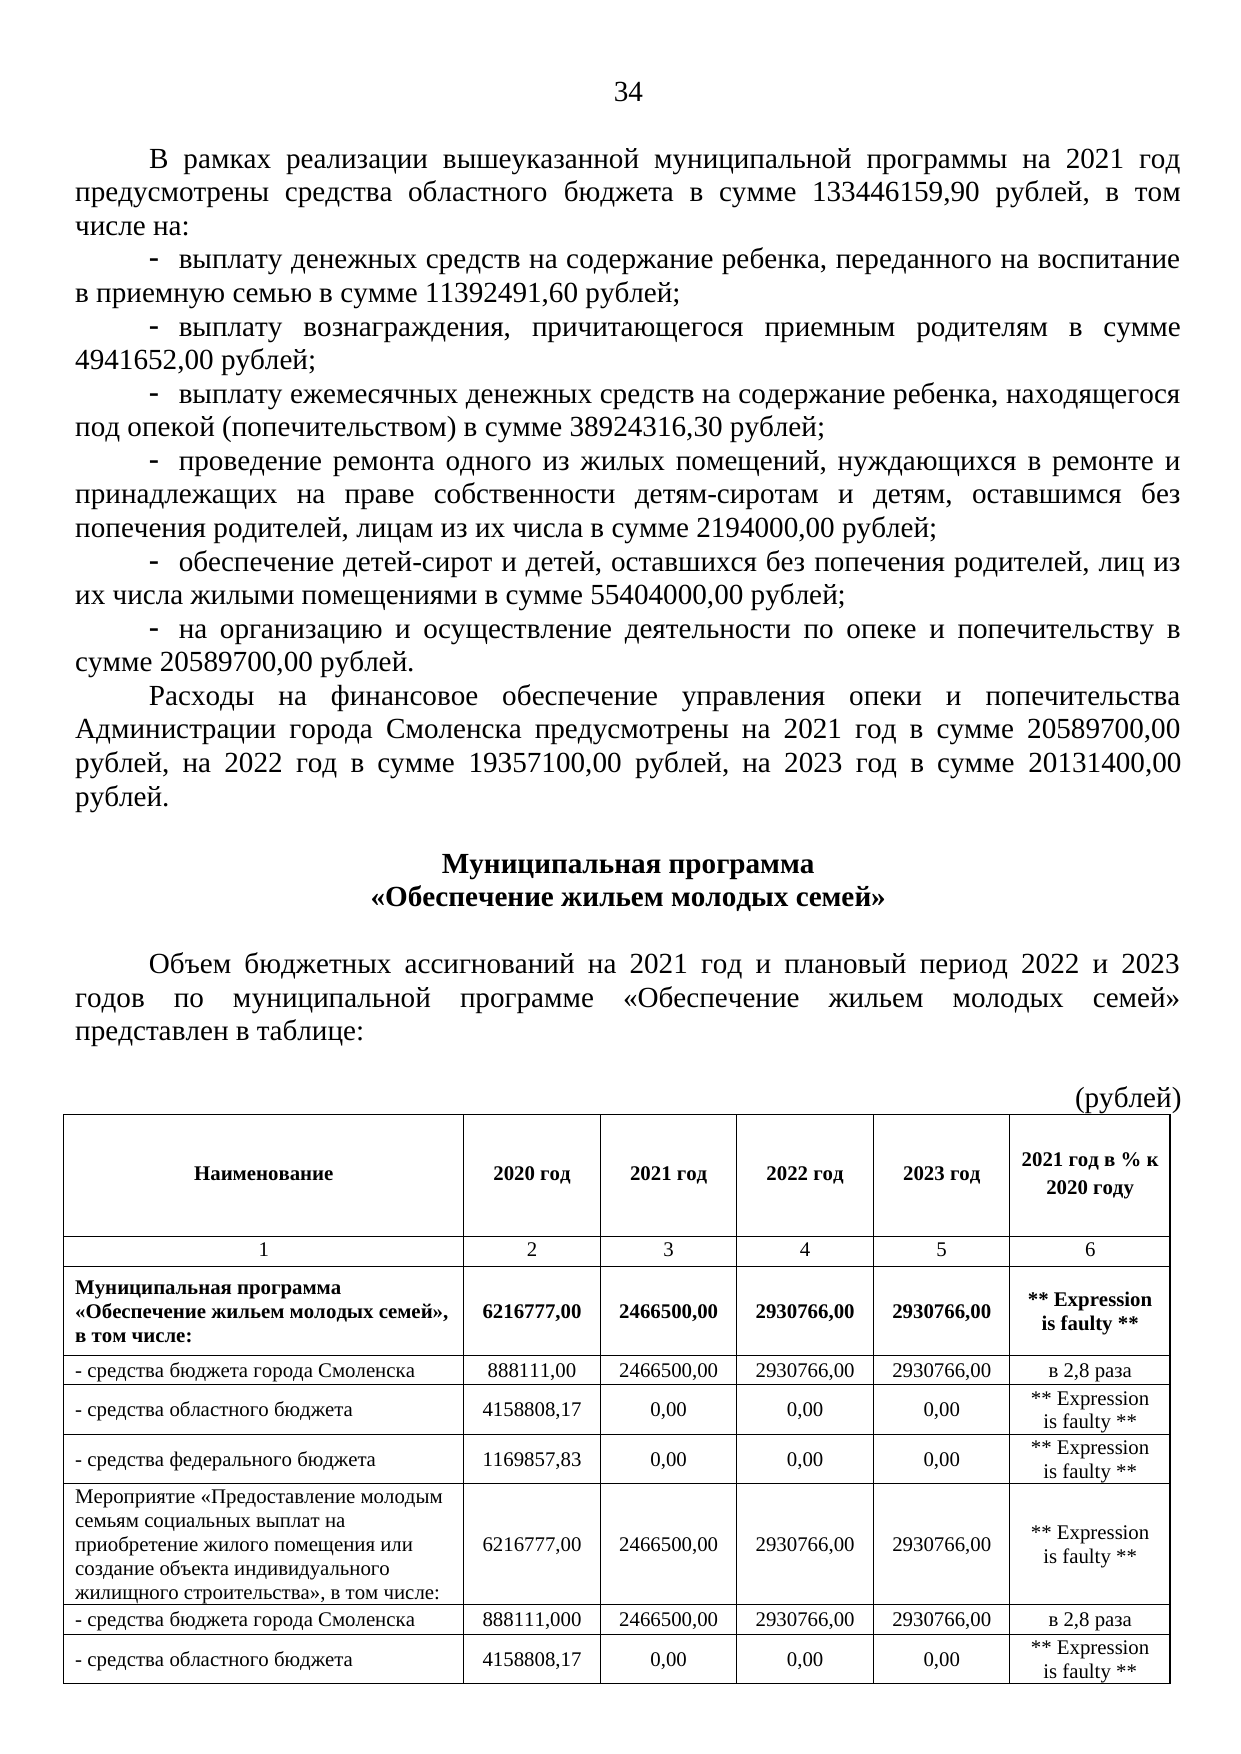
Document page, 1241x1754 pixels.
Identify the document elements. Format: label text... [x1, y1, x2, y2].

table_cell 0,00 [737, 1435, 873, 1483]
table_cell 2930766,00 [874, 1605, 1009, 1633]
table_header 2022 год [737, 1115, 873, 1236]
table_cell 3 [601, 1237, 736, 1266]
table_cell 0,00 [601, 1385, 736, 1433]
list выплату вознаграждения, причитающегося приемным родителям в сумме 4941652,00 рублей; [75, 309, 1181, 376]
table_cell 1 [64, 1237, 463, 1266]
text В рамках реализации вышеуказанной муниципальной программы на 2021 год предусмотрены средства областного бюджета в сумме 133446159,90 рублей, в том числе на: [75, 141, 1181, 241]
table_cell 888111,000 [464, 1605, 600, 1633]
table_cell 2466500,00 [601, 1356, 736, 1384]
list проведение ремонта одного из жилых помещений, нуждающихся в ремонте и принадлежащих на праве собственности детям-сиротам и детям, оставшимся без попечения родителей, лицам из их числа в сумме 2194000,00 рублей; [75, 443, 1181, 544]
table_cell 888111,00 [464, 1356, 600, 1384]
table_cell 0,00 [874, 1385, 1009, 1433]
table_cell 0,00 [737, 1635, 873, 1683]
table_cell 2930766,00 [737, 1356, 873, 1384]
table_cell 0,00 [601, 1435, 736, 1483]
table_cell 2930766,00 [874, 1356, 1009, 1384]
table_cell 2930766,00 [737, 1484, 873, 1604]
list выплату денежных средств на содержание ребенка, переданного на воспитание в приемную семью в сумме 11392491,60 рублей; [75, 241, 1181, 309]
table_cell 2466500,00 [601, 1605, 736, 1633]
table_cell - средства федерального бюджета [64, 1435, 463, 1483]
table_cell - средства областного бюджета [64, 1385, 463, 1433]
text «Обеспечение жильем молодых семей» [75, 879, 1181, 913]
table_cell 6 [1010, 1237, 1169, 1266]
text Расходы на финансовое обеспечение управления опеки и попечительства Администрации города Смоленска предусмотрены на 2021 год в сумме 20589700,00 рублей, на 2022 год в сумме 19357100,00 рублей, на 2023 год в сумме 20131400,00 рублей. [75, 678, 1181, 812]
table_cell 0,00 [874, 1635, 1009, 1683]
table_cell 2 [464, 1237, 600, 1266]
text Объем бюджетных ассигнований на 2021 год и плановый период 2022 и 2023 годов по муниципальной программе «Обеспечение жильем молодых семей» представлен в таблице: [75, 946, 1181, 1047]
table_cell 39,7 [1010, 1267, 1169, 1355]
table_cell 2930766,00 [737, 1267, 873, 1355]
table_cell 5 [874, 1237, 1009, 1266]
text (рублей) [75, 1081, 1181, 1114]
table_cell 4 [737, 1237, 873, 1266]
table_cell 2466500,00 [601, 1484, 736, 1604]
table_header 2023 год [874, 1115, 1009, 1236]
list выплату ежемесячных денежных средств на содержание ребенка, находящегося под опекой (попечительством) в сумме 38924316,30 рублей; [75, 376, 1181, 443]
table_cell - средства бюджета города Смоленска [64, 1605, 463, 1633]
table_cell - средства областного бюджета [64, 1635, 463, 1683]
table_cell 6216777,00 [464, 1484, 600, 1604]
table_cell 2930766,00 [874, 1267, 1009, 1355]
table_header 2021 год [601, 1115, 736, 1236]
table_cell 4158808,17 [464, 1385, 600, 1433]
table_header Наименование [64, 1115, 463, 1236]
table_cell 0,0 [1010, 1385, 1169, 1433]
table_cell 0,0 [1010, 1435, 1169, 1483]
table_cell 1169857,83 [464, 1435, 600, 1483]
table_cell в 2,8 раза [1010, 1356, 1169, 1384]
table_cell в 2,8 раза [1010, 1605, 1169, 1633]
table_cell 2930766,00 [874, 1484, 1009, 1604]
list на организацию и осуществление деятельности по опеке и попечительству в сумме 20589700,00 рублей. [75, 611, 1181, 678]
table_cell 39,7 [1010, 1484, 1169, 1604]
table_cell 6216777,00 [464, 1267, 600, 1355]
table_cell 0,00 [737, 1385, 873, 1433]
list обеспечение детей-сирот и детей, оставшихся без попечения родителей, лиц из их числа жилыми помещениями в сумме 55404000,00 рублей; [75, 544, 1181, 611]
table_cell Мероприятие «Предоставление молодым семьям социальных выплат на приобретение жилого помещения или создание объекта индивидуального жилищного строительства», в том числе: [64, 1484, 463, 1604]
table_cell 2466500,00 [601, 1267, 736, 1355]
table_cell 4158808,17 [464, 1635, 600, 1683]
table_cell 0,00 [601, 1635, 736, 1683]
table_cell 0,0 [1010, 1635, 1169, 1683]
table_header 2020 год [464, 1115, 600, 1236]
table_cell 2930766,00 [737, 1605, 873, 1633]
table_cell 0,00 [874, 1435, 1009, 1483]
table_cell Муниципальная программа «Обеспечение жильем молодых семей», в том числе: [64, 1267, 463, 1355]
table_header 2021 год в % к 2020 году [1010, 1115, 1169, 1236]
table_cell - средства бюджета города Смоленска [64, 1356, 463, 1384]
text Муниципальная программа [75, 846, 1181, 879]
